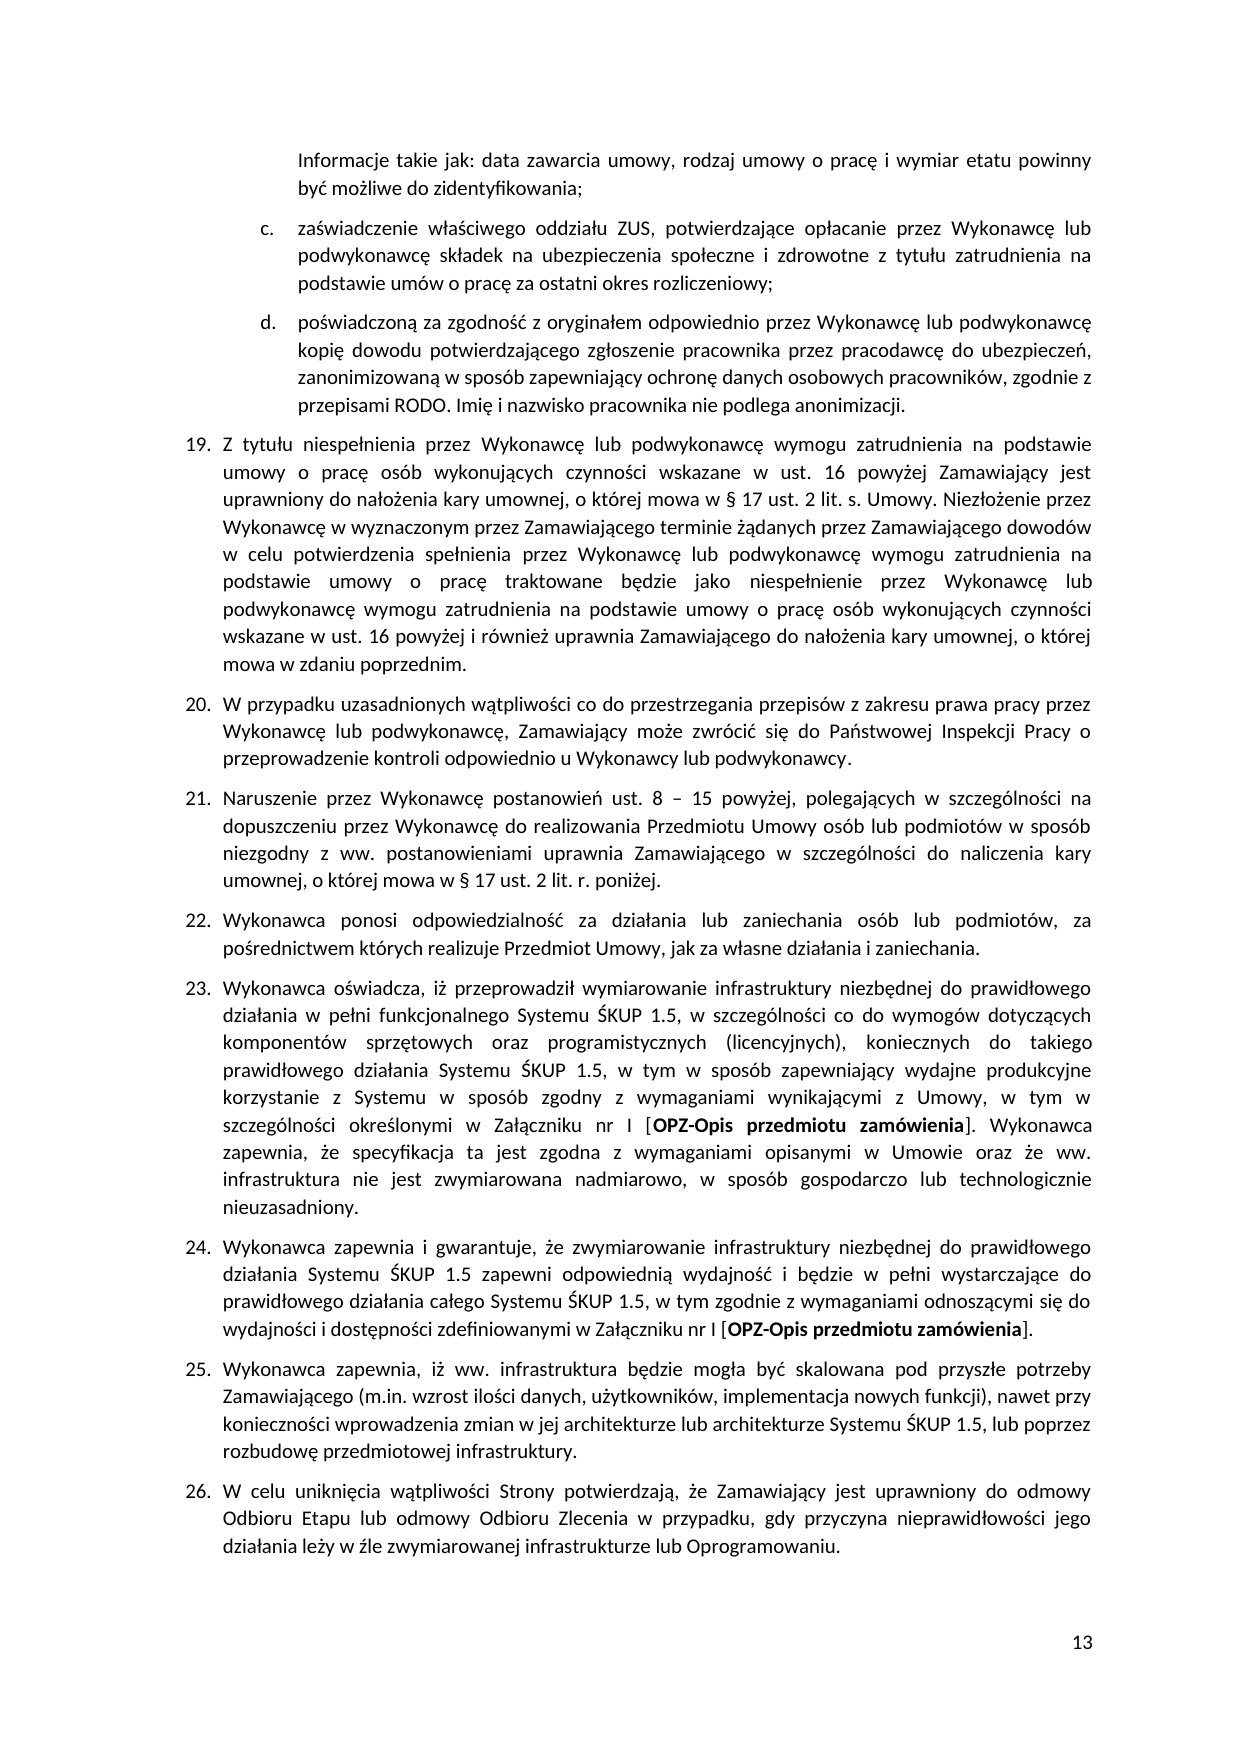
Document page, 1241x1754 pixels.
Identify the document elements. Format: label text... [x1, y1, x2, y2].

list Z tytułu niespełnienia przez Wykonawcę lub podwykonawcę wymogu zatrudnienia na podstawie umowy o pracę osób wykonujących czynności wskazane w ust. 16 powyżej Zamawiający jest uprawniony do nałożenia kary umownej, o której mowa w § 17 ust. 2 lit. s. Umowy. Niezłożenie przez Wykonawcę w wyznaczonym przez Zamawiającego terminie żądanych przez Zamawiającego dowodów w celu potwierdzenia spełnienia przez Wykonawcę lub podwykonawcę wymogu zatrudnienia na podstawie umowy o pracę traktowane będzie jako niespełnienie przez Wykonawcę lub podwykonawcę wymogu zatrudnienia na podstawie umowy o pracę osób wykonujących czynności wskazane w ust. 16 powyżej i również uprawnia Zamawiającego do nałożenia kary umownej, o której mowa w zdaniu poprzednim. [185, 432, 1093, 676]
list Wykonawca zapewnia i gwarantuje, że zwymiarowanie infrastruktury niezbędnej do prawidłowego działania Systemu ŚKUP 1.5 zapewni odpowiednią wydajność i będzie w pełni wystarczające do prawidłowego działania całego Systemu ŚKUP 1.5, w tym zgodnie z wymaganiami odnoszącymi się do wydajności i dostępności zdefiniowanymi w Załączniku nr I [OPZ-Opis przedmiotu zamówienia]. [185, 1234, 1093, 1341]
list zaświadczenie właściwego oddziału ZUS, potwierdzające opłacanie przez Wykonawcę lub podwykonawcę składek na ubezpieczenia społeczne i zdrowotne z tytułu zatrudnienia na podstawie umów o pracę za ostatni okres rozliczeniowy; [260, 215, 1093, 295]
list W przypadku uzasadnionych wątpliwości co do przestrzegania przepisów z zakresu prawa pracy przez Wykonawcę lub podwykonawcę, Zamawiający może zwrócić się do Państwowej Inspekcji Pracy o przeprowadzenie kontroli odpowiednio u Wykonawcy lub podwykonawcy. [185, 691, 1093, 771]
list Naruszenie przez Wykonawcę postanowień ust. 8 – 15 powyżej, polegających w szczególności na dopuszczeniu przez Wykonawcę do realizowania Przedmiotu Umowy osób lub podmiotów w sposób niezgodny z ww. postanowieniami uprawnia Zamawiającego w szczególności do naliczenia kary umownej, o której mowa w § 17 ust. 2 lit. r. poniżej. [185, 785, 1093, 893]
list Wykonawca zapewnia, iż ww. infrastruktura będzie mogła być skalowana pod przyszłe potrzeby Zamawiającego (m.in. wzrost ilości danych, użytkowników, implementacja nowych funkcji), nawet przy konieczności wprowadzenia zmian w jej architekturze lub architekturze Systemu ŚKUP 1.5, lub poprzez rozbudowę przedmiotowej infrastruktury. [185, 1356, 1093, 1463]
list W celu uniknięcia wątpliwości Strony potwierdzają, że Zamawiający jest uprawniony do odmowy Odbioru Etapu lub odmowy Odbioru Zlecenia w przypadku, gdy przyczyna nieprawidłowości jego działania leży w źle zwymiarowanej infrastrukturze lub Oprogramowaniu. [185, 1478, 1093, 1558]
list poświadczoną za zgodność z oryginałem odpowiednio przez Wykonawcę lub podwykonawcę kopię dowodu potwierdzającego zgłoszenie pracownika przez pracodawcę do ubezpieczeń, zanonimizowaną w sposób zapewniający ochronę danych osobowych pracowników, zgodnie z przepisami RODO. Imię i nazwisko pracownika nie podlega anonimizacji. [260, 309, 1093, 417]
list Wykonawca ponosi odpowiedzialność za działania lub zaniechania osób lub podmiotów, za pośrednictwem których realizuje Przedmiot Umowy, jak za własne działania i zaniechania. [185, 907, 1093, 960]
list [260, 148, 1093, 200]
list Wykonawca oświadcza, iż przeprowadził wymiarowanie infrastruktury niezbędnej do prawidłowego działania w pełni funkcjonalnego Systemu ŚKUP 1.5, w szczególności co do wymogów dotyczących komponentów sprzętowych oraz programistycznych (licencyjnych), koniecznych do takiego prawidłowego działania Systemu ŚKUP 1.5, w tym w sposób zapewniający wydajne produkcyjne korzystanie z Systemu w sposób zgodny z wymaganiami wynikającymi z Umowy, w tym w szczególności określonymi w Załączniku nr I [OPZ-Opis przedmiotu zamówienia]. Wykonawca zapewnia, że specyfikacja ta jest zgodna z wymaganiami opisanymi w Umowie oraz że ww. infrastruktura nie jest zwymiarowana nadmiarowo, w sposób gospodarczo lub technologicznie nieuzasadniony. [185, 975, 1093, 1219]
